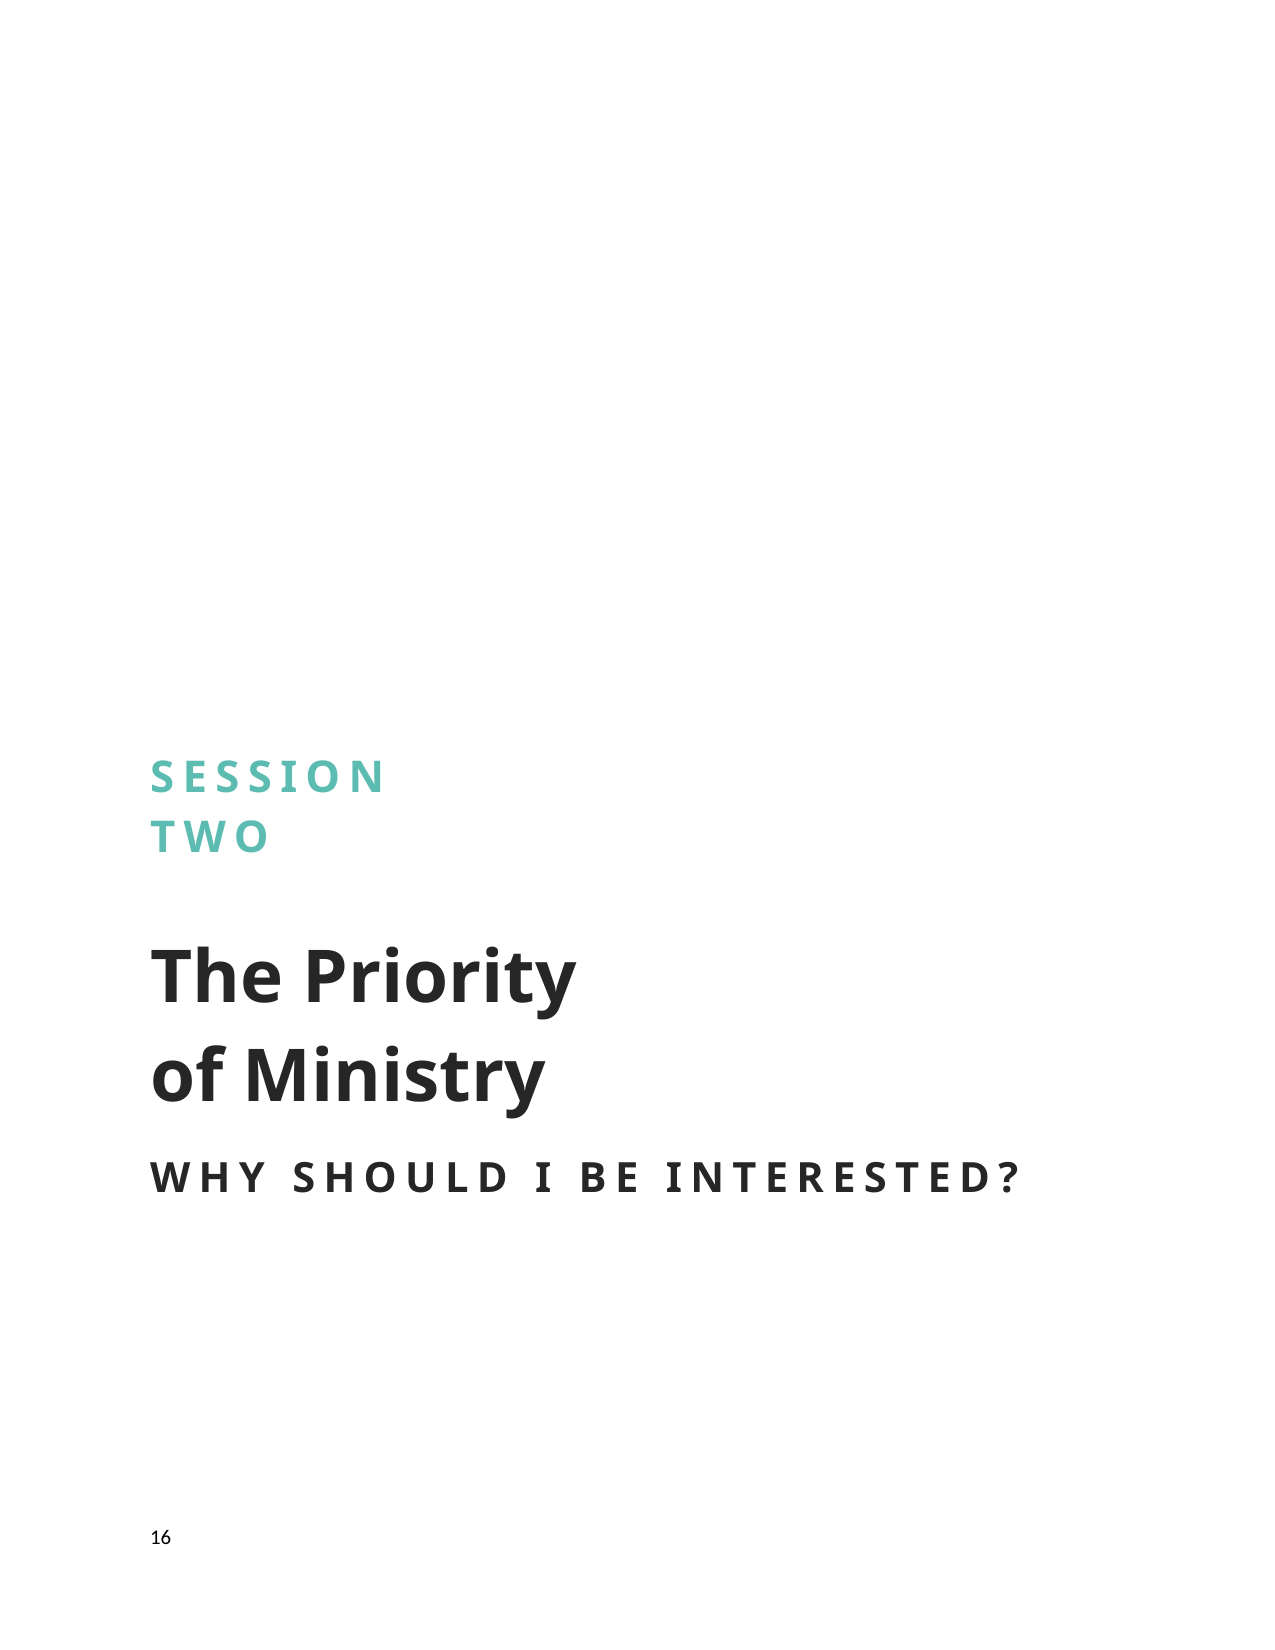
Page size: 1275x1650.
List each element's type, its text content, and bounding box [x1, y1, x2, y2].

text SESSION [150, 746, 1125, 805]
text The Priority of Ministry [150, 924, 1125, 1123]
text TWO [150, 805, 1275, 865]
text WHY should i be interested? [150, 1148, 1125, 1205]
